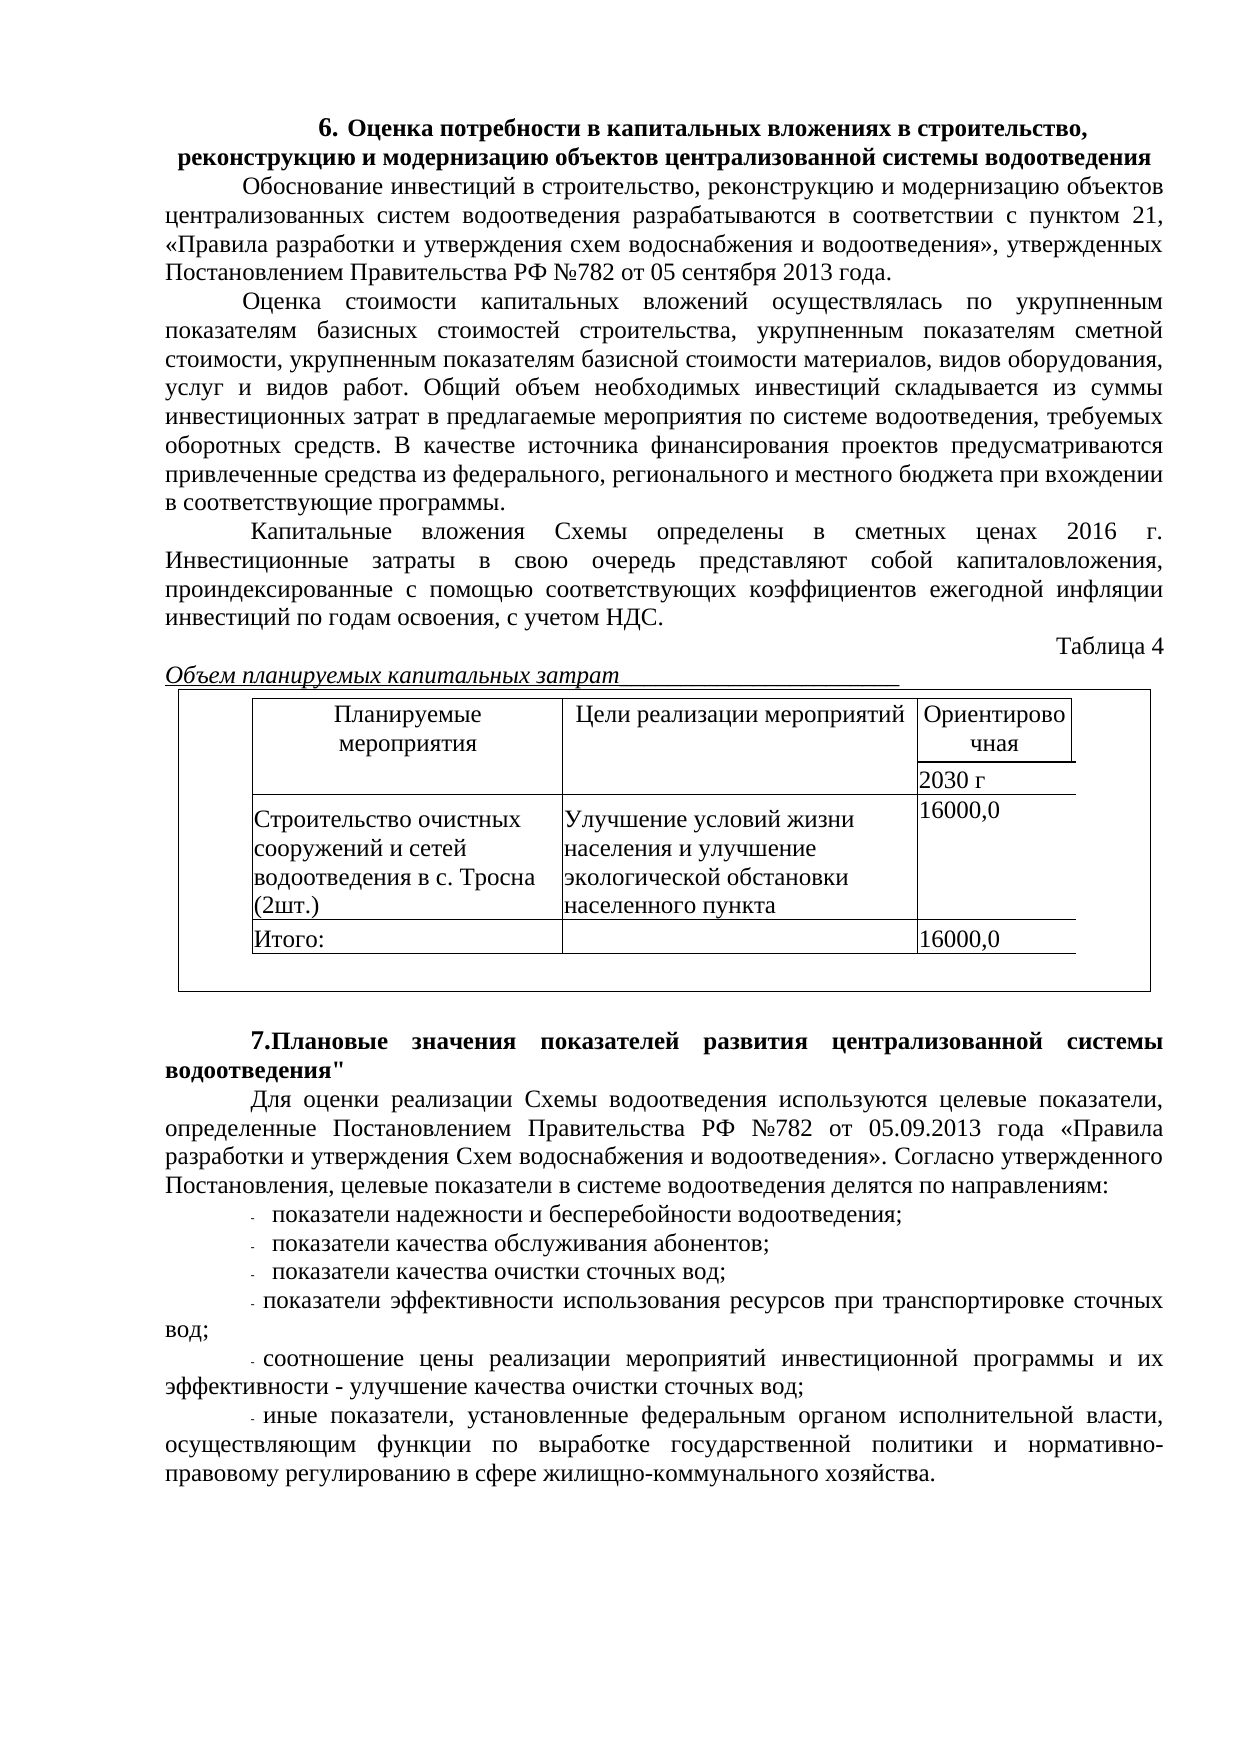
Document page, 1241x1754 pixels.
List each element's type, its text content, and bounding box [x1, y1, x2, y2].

text Капитальные вложения Схемы определены в сметных ценах 2016 г. Инвестиционные затраты в свою очередь представляют собой капиталовложения, проиндексированные с помощью соответствующих коэффициентов ежегодной инфляции инвестиций по годам освоения, с учетом НДС. [165, 516, 1164, 631]
table_cell 2030 г [918, 763, 1076, 794]
text Для оценки реализации Схемы водоотведения используются целевые показатели, определенные Постановлением Правительства РФ №782 от 05.09.2013 года «Правила разработки и утверждения Схем водоснабжения и водоотведения». Согласно утвержденного Постановления, целевые показатели в системе водоотведения делятся по направлениям: [165, 1084, 1164, 1199]
table_cell 16000,0 [918, 795, 1076, 919]
table_header Цели реализации мероприятий [563, 699, 917, 794]
list показатели качества очистки сточных вод; [165, 1256, 1164, 1285]
table_cell Улучшение условий жизни населения и улучшение экологической обстановки населенного пункта [563, 795, 917, 919]
table_header Ориентировочная стоимость, тыс. руб. [918, 699, 1071, 761]
list Плановые значения показателей развития централизованной системы водоотведения" [165, 722, 1164, 1084]
list иные показатели, установленные федеральным органом исполнительной власти, осуществляющим функции по выработке государственной политики и нормативно-правовому регулированию в сфере жилищно-коммунального хозяйства. [165, 1400, 1164, 1486]
text Оценка стоимости капитальных вложений осуществлялась по укрупненным показателям базисных стоимостей строительства, укрупненным показателям сметной стоимости, укрупненным показателям базисной стоимости материалов, видов оборудования, услуг и видов работ. Общий объем необходимых инвестиций складывается из суммы инвестиционных затрат в предлагаемые мероприятия по системе водоотведения, требуемых оборотных средств. В качестве источника финансирования проектов предусматриваются привлеченные средства из федерального, регионального и местного бюджета при вхождении в соответствующие программы. [165, 286, 1164, 516]
table_cell 16000,0 [918, 920, 1076, 952]
text Объем планируемых капитальных затрат [165, 660, 1164, 689]
text Таблица 4 [165, 631, 1164, 660]
list показатели качества обслуживания абонентов; [165, 1228, 1164, 1256]
table_cell [563, 920, 917, 952]
table_cell Итого: [253, 920, 562, 952]
text Обоснование инвестиций в строительство, реконструкцию и модернизацию объектов централизованных систем водоотведения разрабатываются в соответствии с пунктом 21, «Правила разработки и утверждения схем водоснабжения и водоотведения», утвержденных Постановлением Правительства РФ №782 от 05 сентября 2013 года. [165, 171, 1164, 286]
table_header Планируемые мероприятия [253, 699, 562, 794]
list показатели надежности и бесперебойности водоотведения; [165, 1199, 1164, 1228]
list показатели эффективности использования ресурсов при транспортировке сточных вод; [165, 1285, 1164, 1343]
list соотношение цены реализации мероприятий инвестиционной программы и их эффективности - улучшение качества очистки сточных вод; [165, 1343, 1164, 1400]
list Оценка потребности в капитальных вложениях в строительство, реконструкцию и модернизацию объектов централизованной системы водоотведения [165, 111, 1164, 171]
table_cell Строительство очистных сооружений и сетей водоотведения в с. Тросна (2шт.) [253, 795, 562, 919]
